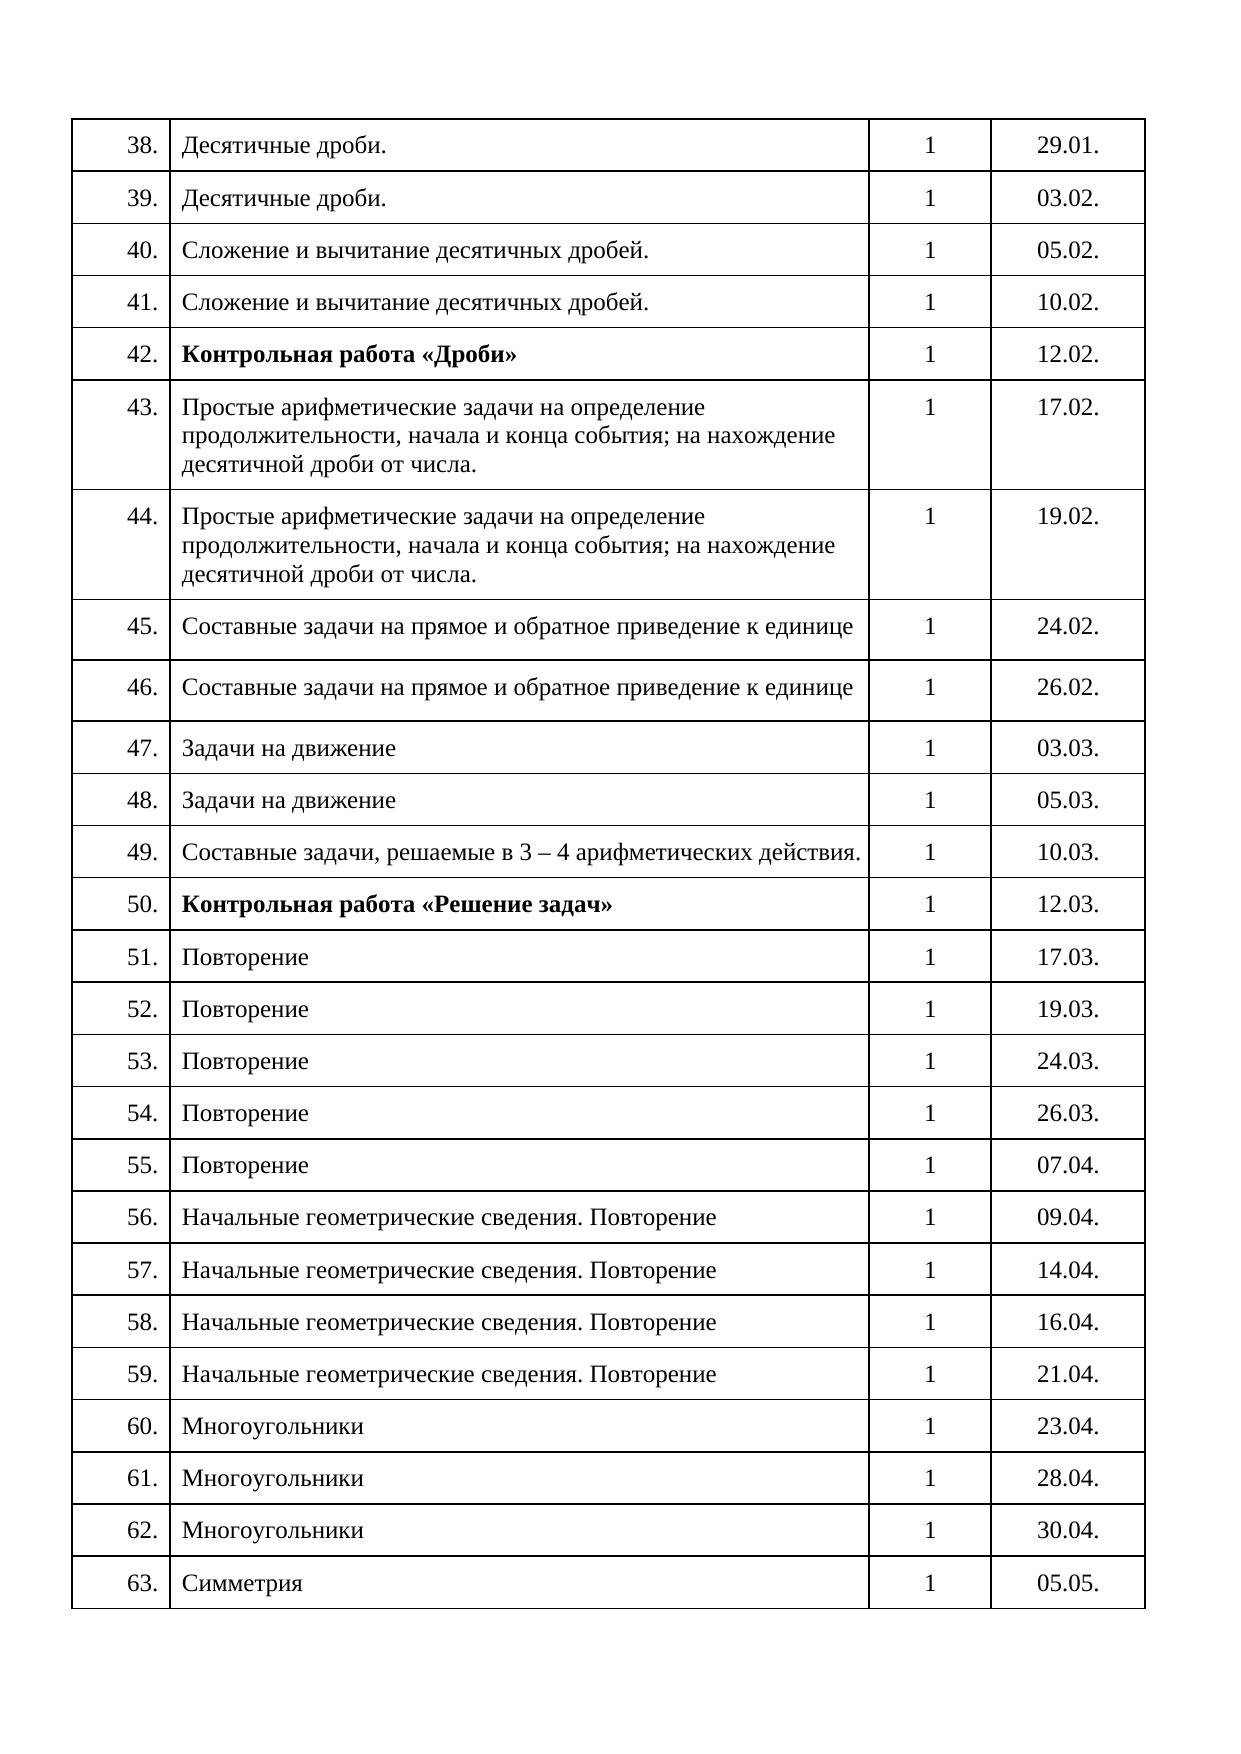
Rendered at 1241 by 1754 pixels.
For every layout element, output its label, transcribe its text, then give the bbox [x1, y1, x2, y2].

table_cell 1 [870, 1296, 990, 1347]
table_cell 23.04. [992, 1400, 1144, 1451]
table_cell Повторение [171, 983, 868, 1033]
table_cell Симметрия [171, 1557, 868, 1607]
table_cell [73, 120, 169, 170]
table_cell [73, 172, 169, 222]
table_cell [73, 878, 169, 929]
table_cell Составные задачи на прямое и обратное приведение к единице [171, 600, 868, 659]
table_cell 26.03. [992, 1087, 1144, 1138]
table_cell 09.04. [992, 1192, 1144, 1242]
table_cell 1 [870, 1505, 990, 1555]
table_cell [73, 722, 169, 772]
table_cell 26.02. [992, 661, 1144, 720]
table_cell 03.02. [992, 172, 1144, 222]
table_cell Контрольная работа «Решение задач» [171, 878, 868, 929]
table_cell [73, 600, 169, 659]
table_cell [73, 1087, 169, 1138]
table_cell Десятичные дроби. [171, 172, 868, 222]
table_cell Начальные геометрические сведения. Повторение [171, 1244, 868, 1294]
table_cell Сложение и вычитание десятичных дробей. [171, 276, 868, 327]
table_cell Повторение [171, 1035, 868, 1086]
table_cell [73, 381, 169, 489]
table_cell [73, 490, 169, 598]
table_cell 1 [870, 1140, 990, 1190]
table_cell 19.02. [992, 490, 1144, 598]
table_cell 1 [870, 600, 990, 659]
table_cell 1 [870, 1453, 990, 1503]
table_cell 28.04. [992, 1453, 1144, 1503]
table_cell Повторение [171, 931, 868, 981]
table_cell [73, 826, 169, 877]
table_cell Многоугольники [171, 1505, 868, 1555]
table_cell [73, 276, 169, 327]
table_cell 19.03. [992, 983, 1144, 1033]
table_cell 24.02. [992, 600, 1144, 659]
table_cell 1 [870, 661, 990, 720]
table_cell [73, 1348, 169, 1399]
table_cell 1 [870, 381, 990, 489]
table_cell Десятичные дроби. [171, 120, 868, 170]
table_cell 1 [870, 722, 990, 772]
table_cell Задачи на движение [171, 774, 868, 825]
table_cell 1 [870, 490, 990, 598]
table_cell Многоугольники [171, 1400, 868, 1451]
table_cell [73, 931, 169, 981]
table_cell 1 [870, 774, 990, 825]
table_cell Начальные геометрические сведения. Повторение [171, 1296, 868, 1347]
table_cell [73, 224, 169, 275]
table_cell [73, 1192, 169, 1242]
table_cell 1 [870, 120, 990, 170]
table_cell Простые арифметические задачи на определение продолжительности, начала и конца события; на нахождение десятичной дроби от числа. [171, 381, 868, 489]
table_cell 1 [870, 1557, 990, 1607]
table_cell 05.02. [992, 224, 1144, 275]
table_cell 1 [870, 1192, 990, 1242]
table_cell 16.04. [992, 1296, 1144, 1347]
table_cell [73, 774, 169, 825]
table_cell Начальные геометрические сведения. Повторение [171, 1348, 868, 1399]
table_cell 14.04. [992, 1244, 1144, 1294]
table_cell 1 [870, 1400, 990, 1451]
table_cell Начальные геометрические сведения. Повторение [171, 1192, 868, 1242]
table_cell [73, 1557, 169, 1607]
table_cell [73, 1140, 169, 1190]
table_cell Контрольная работа «Дроби» [171, 328, 868, 379]
table_cell 29.01. [992, 120, 1144, 170]
table_cell 05.03. [992, 774, 1144, 825]
table_cell 1 [870, 1035, 990, 1086]
table_cell Повторение [171, 1087, 868, 1138]
table_cell [73, 983, 169, 1033]
table_cell 10.02. [992, 276, 1144, 327]
table_cell 12.02. [992, 328, 1144, 379]
table_cell Многоугольники [171, 1453, 868, 1503]
table_cell 1 [870, 1244, 990, 1294]
table_cell 24.03. [992, 1035, 1144, 1086]
table_cell 1 [870, 1348, 990, 1399]
table_cell 1 [870, 826, 990, 877]
table_cell 17.02. [992, 381, 1144, 489]
table_cell Сложение и вычитание десятичных дробей. [171, 224, 868, 275]
table_cell 1 [870, 172, 990, 222]
table_cell Задачи на движение [171, 722, 868, 772]
table_cell Составные задачи на прямое и обратное приведение к единице [171, 661, 868, 720]
table_cell 1 [870, 878, 990, 929]
table_cell 10.03. [992, 826, 1144, 877]
table_cell 1 [870, 224, 990, 275]
table_cell [73, 1505, 169, 1555]
table_cell [73, 1035, 169, 1086]
table_cell [73, 661, 169, 720]
table_cell [73, 1244, 169, 1294]
table_cell 07.04. [992, 1140, 1144, 1190]
table_cell 21.04. [992, 1348, 1144, 1399]
table_cell [73, 1400, 169, 1451]
table_cell 1 [870, 983, 990, 1033]
table_cell 03.03. [992, 722, 1144, 772]
table_cell Составные задачи, решаемые в 3 – 4 арифметических действия. [171, 826, 868, 877]
table_cell Повторение [171, 1140, 868, 1190]
table_cell 30.04. [992, 1505, 1144, 1555]
table_cell [73, 1453, 169, 1503]
table_cell 1 [870, 276, 990, 327]
table_cell 1 [870, 328, 990, 379]
table_cell [73, 328, 169, 379]
table_cell 1 [870, 1087, 990, 1138]
table_cell 05.05. [992, 1557, 1144, 1607]
table_cell 17.03. [992, 931, 1144, 981]
table_cell [73, 1296, 169, 1347]
table_cell Простые арифметические задачи на определение продолжительности, начала и конца события; на нахождение десятичной дроби от числа. [171, 490, 868, 598]
table_cell 1 [870, 931, 990, 981]
table_cell 12.03. [992, 878, 1144, 929]
